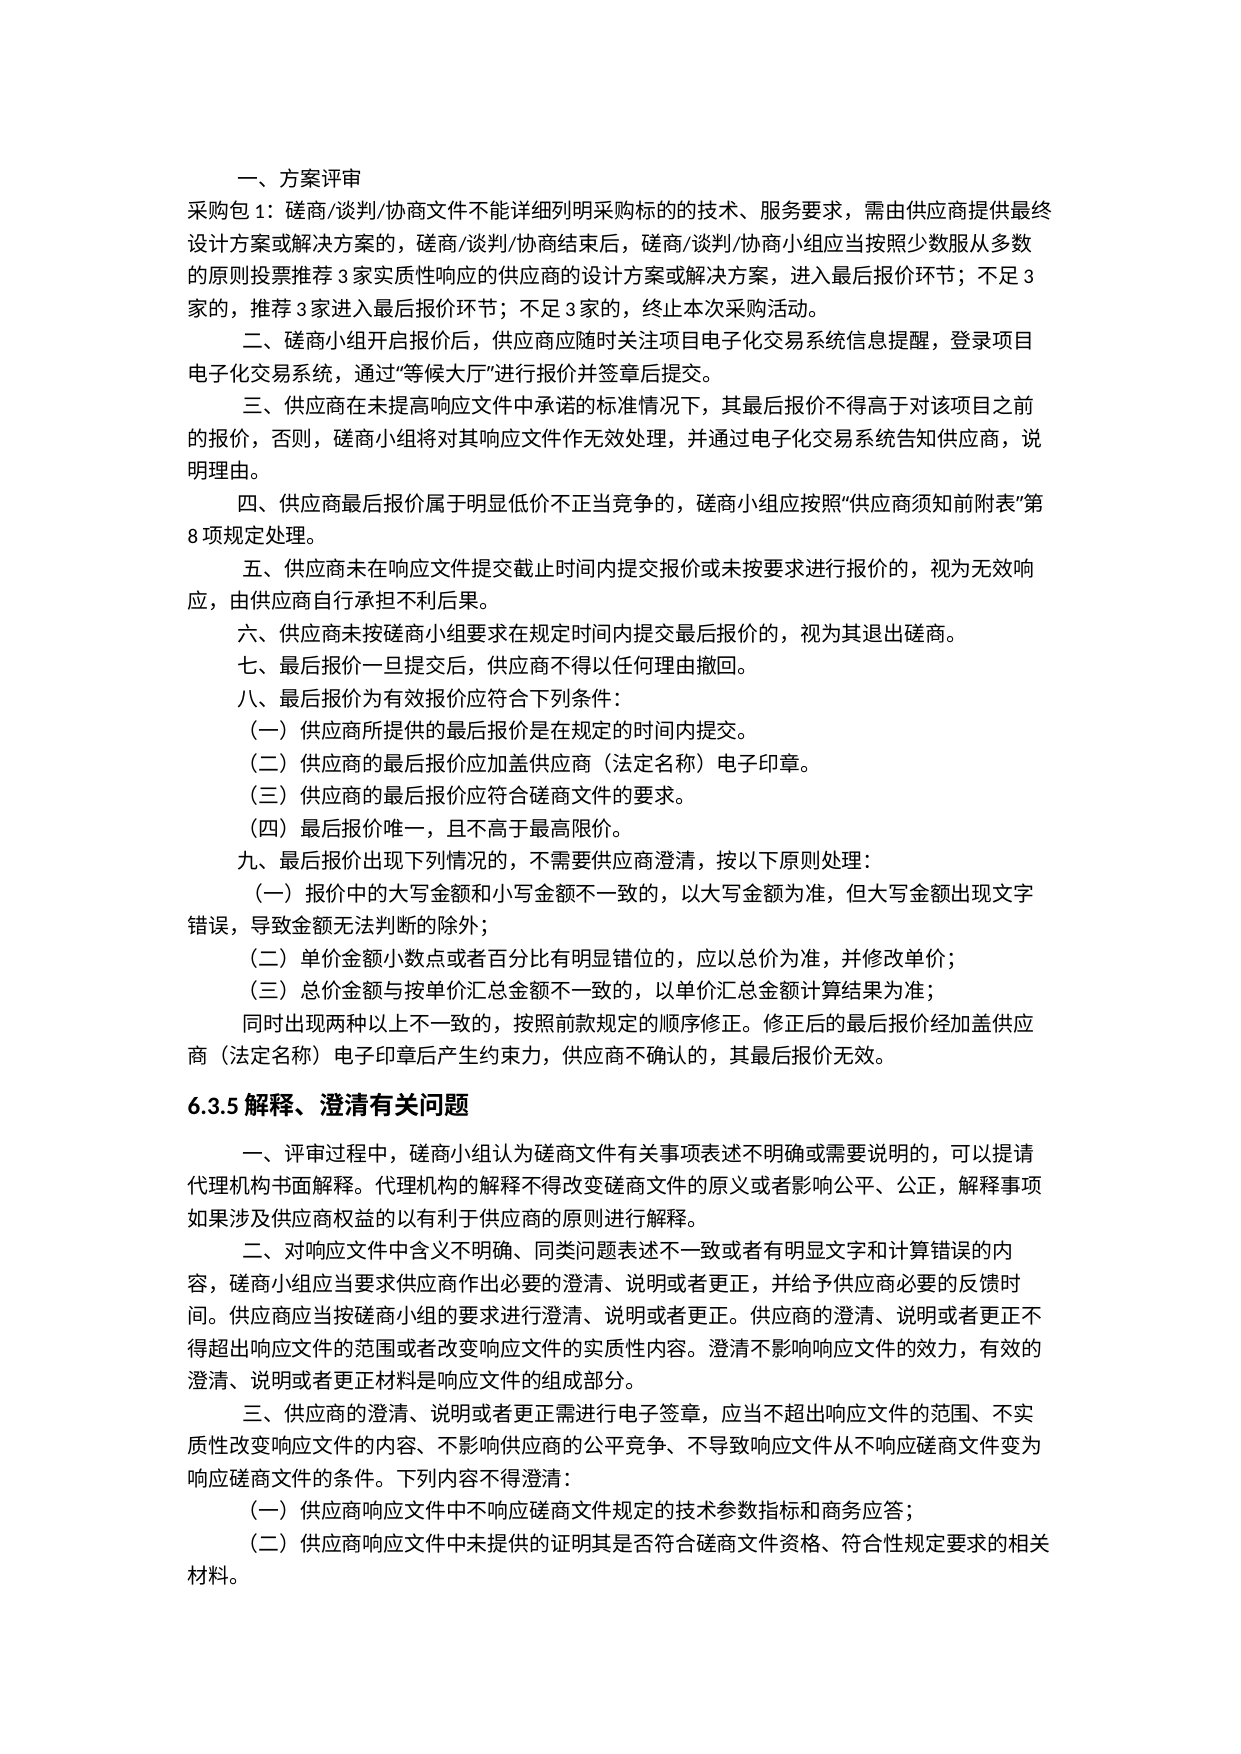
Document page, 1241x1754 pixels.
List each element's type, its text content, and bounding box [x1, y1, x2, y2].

text （二）供应商的最后报价应加盖供应商（法定名称）电子印章。 [187, 747, 1053, 779]
text （一）报价中的大写金额和小写金额不一致的，以大写金额为准，但大写金额出现文字错误，导致金额无法判断的除外； [187, 877, 1053, 942]
text 6.3.5解释、澄清有关问题 [187, 1072, 1053, 1137]
text （一）供应商响应文件中不响应磋商文件规定的技术参数指标和商务应答； [187, 1494, 1053, 1527]
text 六、供应商未按磋商小组要求在规定时间内提交最后报价的，视为其退出磋商。 [187, 617, 1053, 649]
text 三、供应商的澄清、说明或者更正需进行电子签章，应当不超出响应文件的范围、不实质性改变响应文件的内容、不影响供应商的公平竞争、不导致响应文件从不响应磋商文件变为响应磋商文件的条件。下列内容不得澄清： [187, 1397, 1053, 1494]
text 一、方案评审 [187, 162, 1053, 194]
text 二、对响应文件中含义不明确、同类问题表述不一致或者有明显文字和计算错误的内容，磋商小组应当要求供应商作出必要的澄清、说明或者更正，并给予供应商必要的反馈时间。供应商应当按磋商小组的要求进行澄清、说明或者更正。供应商的澄清、说明或者更正不得超出响应文件的范围或者改变响应文件的实质性内容。澄清不影响响应文件的效力，有效的澄清、说明或者更正材料是响应文件的组成部分。 [187, 1234, 1053, 1397]
text （三）总价金额与按单价汇总金额不一致的，以单价汇总金额计算结果为准； [187, 974, 1053, 1007]
text 二、磋商小组开启报价后，供应商应随时关注项目电子化交易系统信息提醒，登录项目电子化交易系统，通过“等候大厅”进行报价并签章后提交。 [187, 324, 1053, 389]
text 采购包1：磋商/谈判/协商文件不能详细列明采购标的的技术、服务要求，需由供应商提供最终设计方案或解决方案的，磋商/谈判/协商结束后，磋商/谈判/协商小组应当按照少数服从多数的原则投票推荐3家实质性响应的供应商的设计方案或解决方案，进入最后报价环节；不足3家的，推荐3家进入最后报价环节；不足3家的，终止本次采购活动。 [187, 194, 1053, 324]
text （四）最后报价唯一，且不高于最高限价。 [187, 812, 1053, 844]
text 七、最后报价一旦提交后，供应商不得以任何理由撤回。 [187, 649, 1053, 682]
text 五、供应商未在响应文件提交截止时间内提交报价或未按要求进行报价的，视为无效响应，由供应商自行承担不利后果。 [187, 552, 1053, 617]
text 三、供应商在未提高响应文件中承诺的标准情况下，其最后报价不得高于对该项目之前的报价，否则，磋商小组将对其响应文件作无效处理，并通过电子化交易系统告知供应商，说明理由。 [187, 389, 1053, 487]
text 一、评审过程中，磋商小组认为磋商文件有关事项表述不明确或需要说明的，可以提请代理机构书面解释。代理机构的解释不得改变磋商文件的原义或者影响公平、公正，解释事项如果涉及供应商权益的以有利于供应商的原则进行解释。 [187, 1137, 1053, 1234]
text 八、最后报价为有效报价应符合下列条件： [187, 682, 1053, 714]
text （二）供应商响应文件中未提供的证明其是否符合磋商文件资格、符合性规定要求的相关材料。 [187, 1527, 1053, 1592]
text （二）单价金额小数点或者百分比有明显错位的，应以总价为准，并修改单价； [187, 942, 1053, 974]
text （一）供应商所提供的最后报价是在规定的时间内提交。 [187, 714, 1053, 747]
text 四、供应商最后报价属于明显低价不正当竞争的，磋商小组应按照“供应商须知前附表”第8项规定处理。 [187, 487, 1053, 552]
text 同时出现两种以上不一致的，按照前款规定的顺序修正。修正后的最后报价经加盖供应商（法定名称）电子印章后产生约束力，供应商不确认的，其最后报价无效。 [187, 1007, 1053, 1072]
text （三）供应商的最后报价应符合磋商文件的要求。 [187, 779, 1053, 812]
text 九、最后报价出现下列情况的，不需要供应商澄清，按以下原则处理： [187, 844, 1053, 877]
